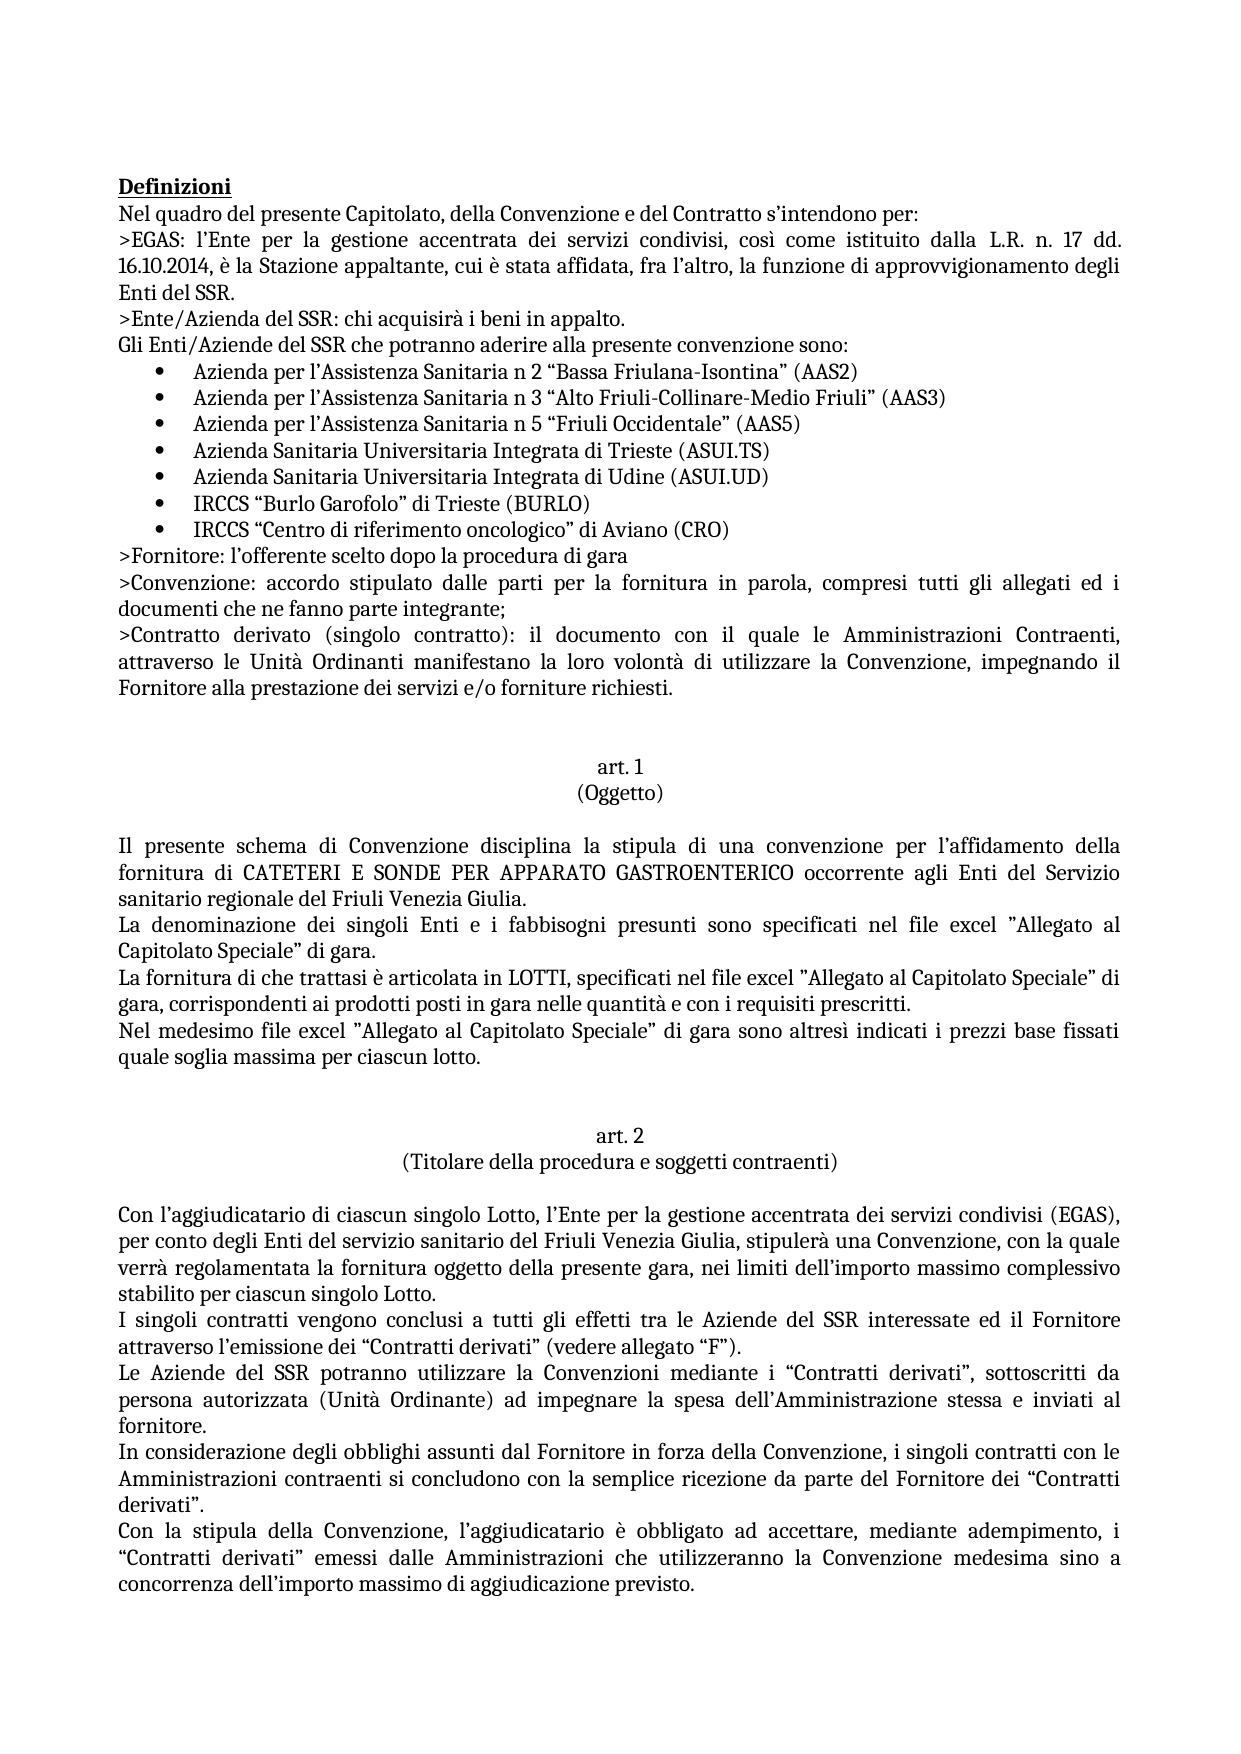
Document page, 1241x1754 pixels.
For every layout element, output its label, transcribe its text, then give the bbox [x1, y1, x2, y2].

text I singoli contratti vengono conclusi a tutti gli effetti tra le Aziende del SSR interessate ed il Fornitore attraverso l’emissione dei “Contratti derivati” (vedere allegato “F”). [118, 1307, 1122, 1360]
text Con la stipula della Convenzione, l’aggiudicatario è obbligato ad accettare, mediante adempimento, i “Contratti derivati” emessi dalle Amministrazioni che utilizzeranno la Convenzione medesima sino a concorrenza dell’importo massimo di aggiudicazione previsto. [118, 1518, 1122, 1597]
list IRCCS “Centro di riferimento oncologico” di Aviano (CRO) [156, 517, 1122, 543]
text (Titolare della procedura e soggetti contraenti) [118, 1149, 1122, 1176]
text Il presente schema di Convenzione disciplina la stipula di una convenzione per l’affidamento della fornitura di CATETERI E SONDE PER APPARATO GASTROENTERICO occorrente agli Enti del Servizio sanitario regionale del Friuli Venezia Giulia. [118, 833, 1122, 912]
text art. 2 [118, 1123, 1122, 1149]
text (Oggetto) [118, 780, 1122, 807]
text >Contratto derivato (singolo contratto): il documento con il quale le Amministrazioni Contraenti, attraverso le Unità Ordinanti manifestano la loro volontà di utilizzare la Convenzione, impegnando il Fornitore alla prestazione dei servizi e/o forniture richiesti. [118, 622, 1122, 701]
text Nel medesimo file excel ”Allegato al Capitolato Speciale” di gara sono altresì indicati i prezzi base fissati quale soglia massima per ciascun lotto. [118, 1017, 1122, 1070]
text La fornitura di che trattasi è articolata in LOTTI, specificati nel file excel ”Allegato al Capitolato Speciale” di gara, corrispondenti ai prodotti posti in gara nelle quantità e con i requisiti prescritti. [118, 965, 1122, 1017]
text Gli Enti/Aziende del SSR che potranno aderire alla presente convenzione sono: [118, 332, 1122, 358]
list Azienda per l’Assistenza Sanitaria n 3 “Alto Friuli-Collinare-Medio Friuli” (AAS3) [156, 385, 1122, 411]
text >Convenzione: accordo stipulato dalle parti per la fornitura in parola, compresi tutti gli allegati ed i documenti che ne fanno parte integrante; [118, 569, 1122, 622]
text >Fornitore: l’offerente scelto dopo la procedura di gara [118, 543, 1122, 569]
list IRCCS “Burlo Garofolo” di Trieste (BURLO) [156, 490, 1122, 517]
text In considerazione degli obblighi assunti dal Fornitore in forza della Convenzione, i singoli contratti con le Amministrazioni contraenti si concludono con la semplice ricezione da parte del Fornitore dei “Contratti derivati”. [118, 1439, 1122, 1518]
text La denominazione dei singoli Enti e i fabbisogni presunti sono specificati nel file excel ”Allegato al Capitolato Speciale” di gara. [118, 912, 1122, 965]
list Azienda per l’Assistenza Sanitaria n 2 “Bassa Friulana-Isontina” (AAS2) [156, 358, 1122, 385]
list Azienda Sanitaria Universitaria Integrata di Udine (ASUI.UD) [156, 464, 1122, 490]
text Nel quadro del presente Capitolato, della Convenzione e del Contratto s’intendono per: [118, 200, 1122, 227]
text >EGAS: l’Ente per la gestione accentrata dei servizi condivisi, così come istituito dalla L.R. n. 17 dd. 16.10.2014, è la Stazione appaltante, cui è stata affidata, fra l’altro, la funzione di approvvigionamento degli Enti del SSR. [118, 227, 1122, 306]
list Azienda Sanitaria Universitaria Integrata di Trieste (ASUI.TS) [156, 438, 1122, 464]
list Azienda per l’Assistenza Sanitaria n 5 “Friuli Occidentale” (AAS5) [156, 411, 1122, 438]
text >Ente/Azienda del SSR: chi acquisirà i beni in appalto. [118, 306, 1122, 332]
text Con l’aggiudicatario di ciascun singolo Lotto, l’Ente per la gestione accentrata dei servizi condivisi (EGAS), per conto degli Enti del servizio sanitario del Friuli Venezia Giulia, stipulerà una Convenzione, con la quale verrà regolamentata la fornitura oggetto della presente gara, nei limiti dell’importo massimo complessivo stabilito per ciascun singolo Lotto. [118, 1202, 1122, 1307]
text Definizioni [118, 174, 1122, 200]
text art. 1 [118, 754, 1122, 780]
text Le Aziende del SSR potranno utilizzare la Convenzioni mediante i “Contratti derivati”, sottoscritti da persona autorizzata (Unità Ordinante) ad impegnare la spesa dell’Amministrazione stessa e inviati al fornitore. [118, 1360, 1122, 1439]
